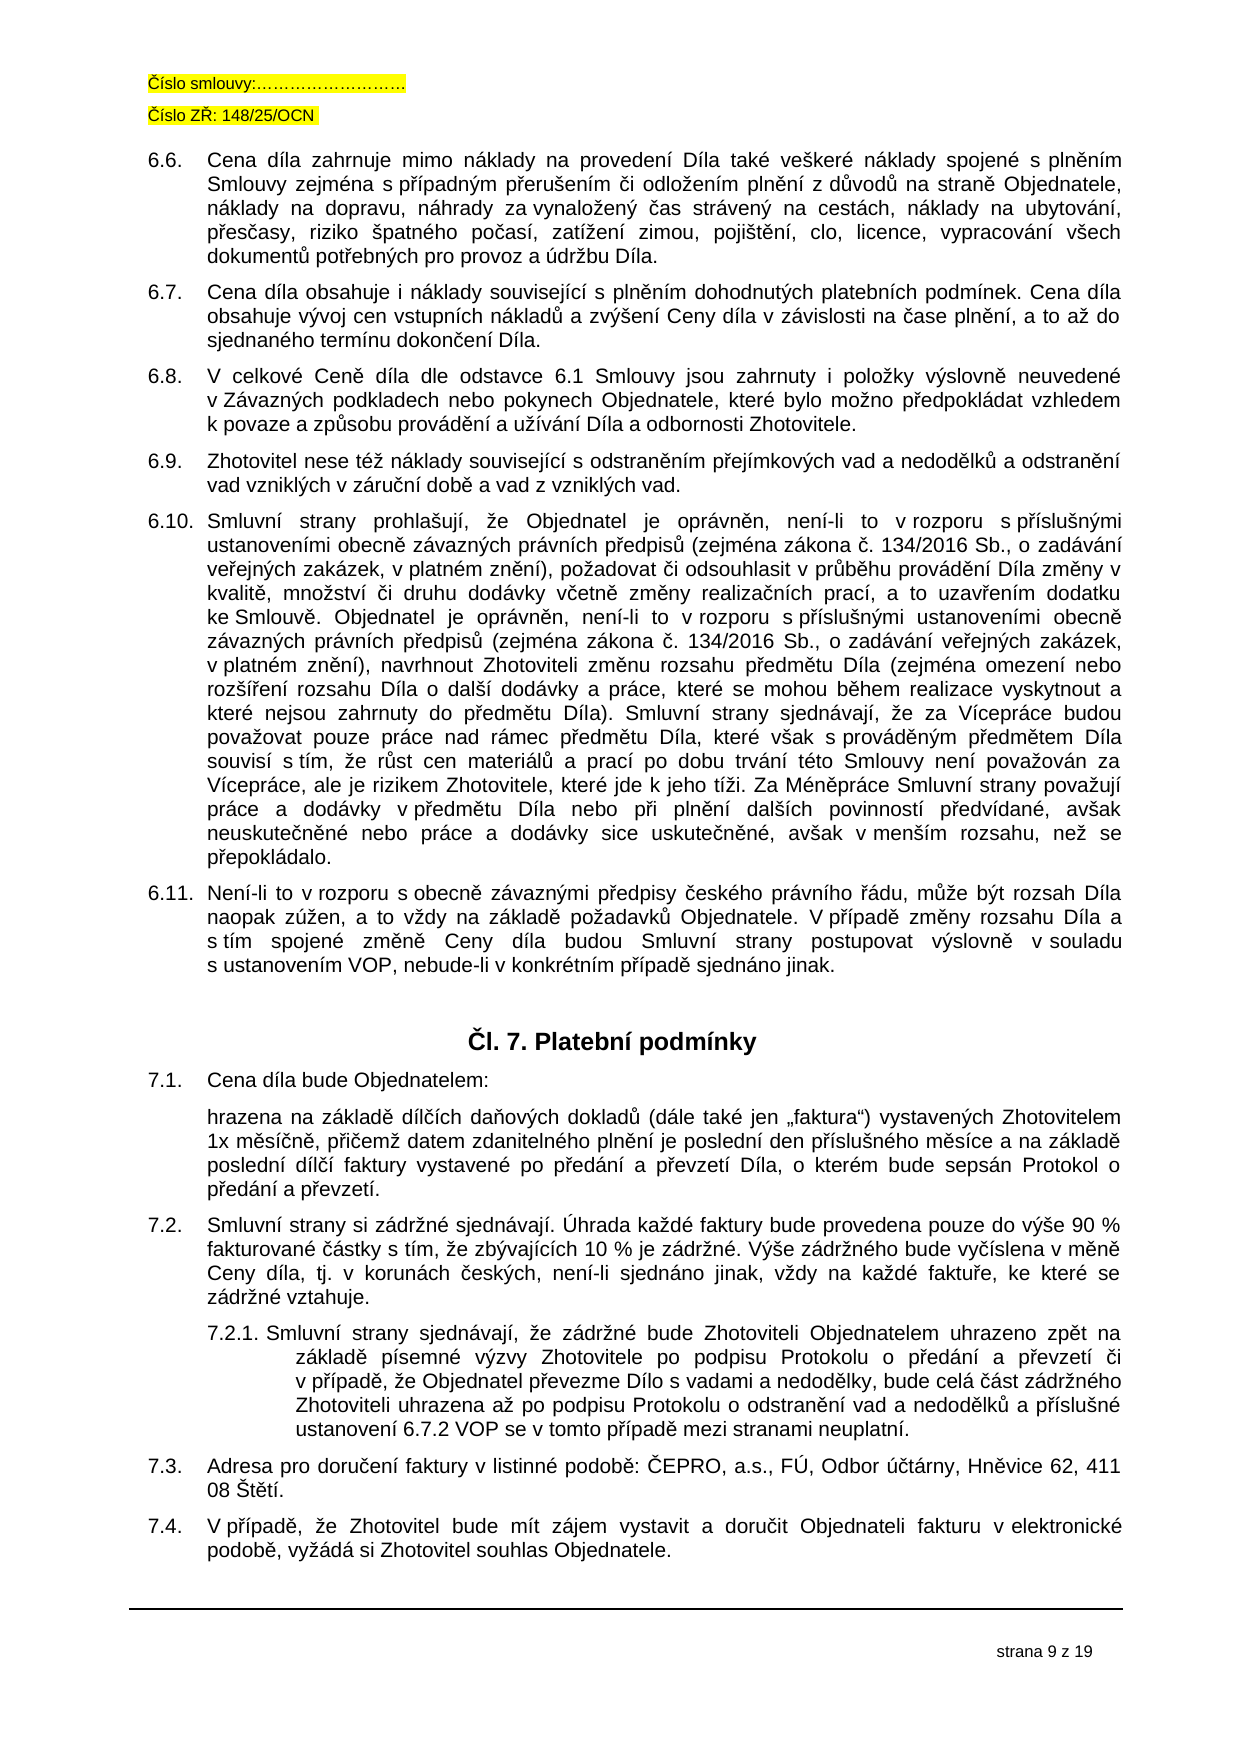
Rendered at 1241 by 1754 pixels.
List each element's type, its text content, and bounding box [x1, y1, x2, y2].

text Smluvní strany si zádržné sjednávají. Úhrada každé faktury bude provedena pouze do výše 90 % fakturované částky s tím, že zbývajících 10 % je zádržné. Výše zádržného bude vyčíslena v měně Ceny díla, tj. v korunách českých, není-li sjednáno jinak, vždy na každé faktuře, ke které se zádržné vztahuje. [148, 1213, 1122, 1309]
text Smluvní strany sjednávají, že zádržné bude Zhotoviteli Objednatelem uhrazeno zpět na základě písemné výzvy Zhotovitele po podpisu Protokolu o předání a převzetí či v případě, že Objednatel převezme Dílo s vadami a nedodělky, bude celá část zádržného Zhotoviteli uhrazena až po podpisu Protokolu o odstranění vad a nedodělků a příslušné ustanovení 6.7.2 VOP se v tomto případě mezi stranami neuplatní. [207, 1321, 1122, 1441]
text Není-li to v rozporu s obecně závaznými předpisy českého právního řádu, může být rozsah Díla naopak zúžen, a to vždy na základě požadavků Objednatele. V případě změny rozsahu Díla a s tím spojené změně Ceny díla budou Smluvní strany postupovat výslovně v souladu s ustanovením VOP, nebude-li v konkrétním případě sjednáno jinak. [148, 881, 1122, 977]
list V případě, že Zhotovitel bude mít zájem vystavit a doručit Objednateli fakturu v elektronické podobě, vyžádá si Zhotovitel souhlas Objednatele. [148, 1514, 1122, 1562]
text Zhotovitel nese též náklady související s odstraněním přejímkových vad a nedodělků a odstranění vad vzniklých v záruční době a vad z vzniklých vad. [148, 449, 1122, 497]
text Cena díla zahrnuje mimo náklady na provedení Díla také veškeré náklady spojené s plněním Smlouvy zejména s případným přerušením či odložením plnění z důvodů na straně Objednatele, náklady na dopravu, náhrady za vynaložený čas strávený na cestách, náklady na ubytování, přesčasy, riziko špatného počasí, zatížení zimou, pojištění, clo, licence, vypracování všech dokumentů potřebných pro provoz a údržbu Díla. [148, 148, 1122, 267]
list Adresa pro doručení faktury v listinné podobě: ČEPRO, a.s., FÚ, Odbor účtárny, Hněvice 62, 411 08 Štětí. [148, 1453, 1122, 1501]
text Cena díla obsahuje i náklady související s plněním dohodnutých platebních podmínek. Cena díla obsahuje vývoj cen vstupních nákladů a zvýšení Ceny díla v závislosti na čase plnění, a to až do sjednaného termínu dokončení Díla. [148, 280, 1122, 352]
list hrazena na základě dílčích daňových dokladů (dále také jen „faktura“) vystavených Zhotovitelem 1x měsíčně, přičemž datem zdanitelného plnění je poslední den příslušného měsíce a na základě poslední dílčí faktury vystavené po předání a převzetí Díla, o kterém bude sepsán Protokol o předání a převzetí. [207, 1104, 1122, 1200]
text Cena díla bude Objednatelem: [148, 1068, 1122, 1092]
text Smluvní strany prohlašují, že Objednatel je oprávněn, není-li to v rozporu s příslušnými ustanoveními obecně závazných právních předpisů (zejména zákona č. 134/2016 Sb., o zadávání veřejných zakázek, v platném znění), požadovat či odsouhlasit v průběhu provádění Díla změny v kvalitě, množství či druhu dodávky včetně změny realizačních prací, a to uzavřením dodatku ke Smlouvě. Objednatel je oprávněn, není-li to v rozporu s příslušnými ustanoveními obecně závazných právních předpisů (zejména zákona č. 134/2016 Sb., o zadávání veřejných zakázek, v platném znění), navrhnout Zhotoviteli změnu rozsahu předmětu Díla (zejména omezení nebo rozšíření rozsahu Díla o další dodávky a práce, které se mohou během realizace vyskytnout a které nejsou zahrnuty do předmětu Díla). Smluvní strany sjednávají, že za Vícepráce budou považovat pouze práce nad rámec předmětu Díla, které však s prováděným předmětem Díla souvisí s tím, že růst cen materiálů a prací po dobu trvání této Smlouvy není považován za Vícepráce, ale je rizikem Zhotovitele, které jde k jeho tíži. Za Méněpráce Smluvní strany považují práce a dodávky v předmětu Díla nebo při plnění dalších povinností předvídané, avšak neuskutečněné nebo práce a dodávky sice uskutečněné, avšak v menším rozsahu, než se přepokládalo. [148, 509, 1122, 868]
text V celkové Ceně díla dle odstavce 6.1 Smlouvy jsou zahrnuty i položky výslovně neuvedené v Závazných podkladech nebo pokynech Objednatele, které bylo možno předpokládat vzhledem k povaze a způsobu provádění a užívání Díla a odbornosti Zhotovitele. [148, 364, 1122, 436]
text Platební podmínky [102, 1027, 1122, 1056]
